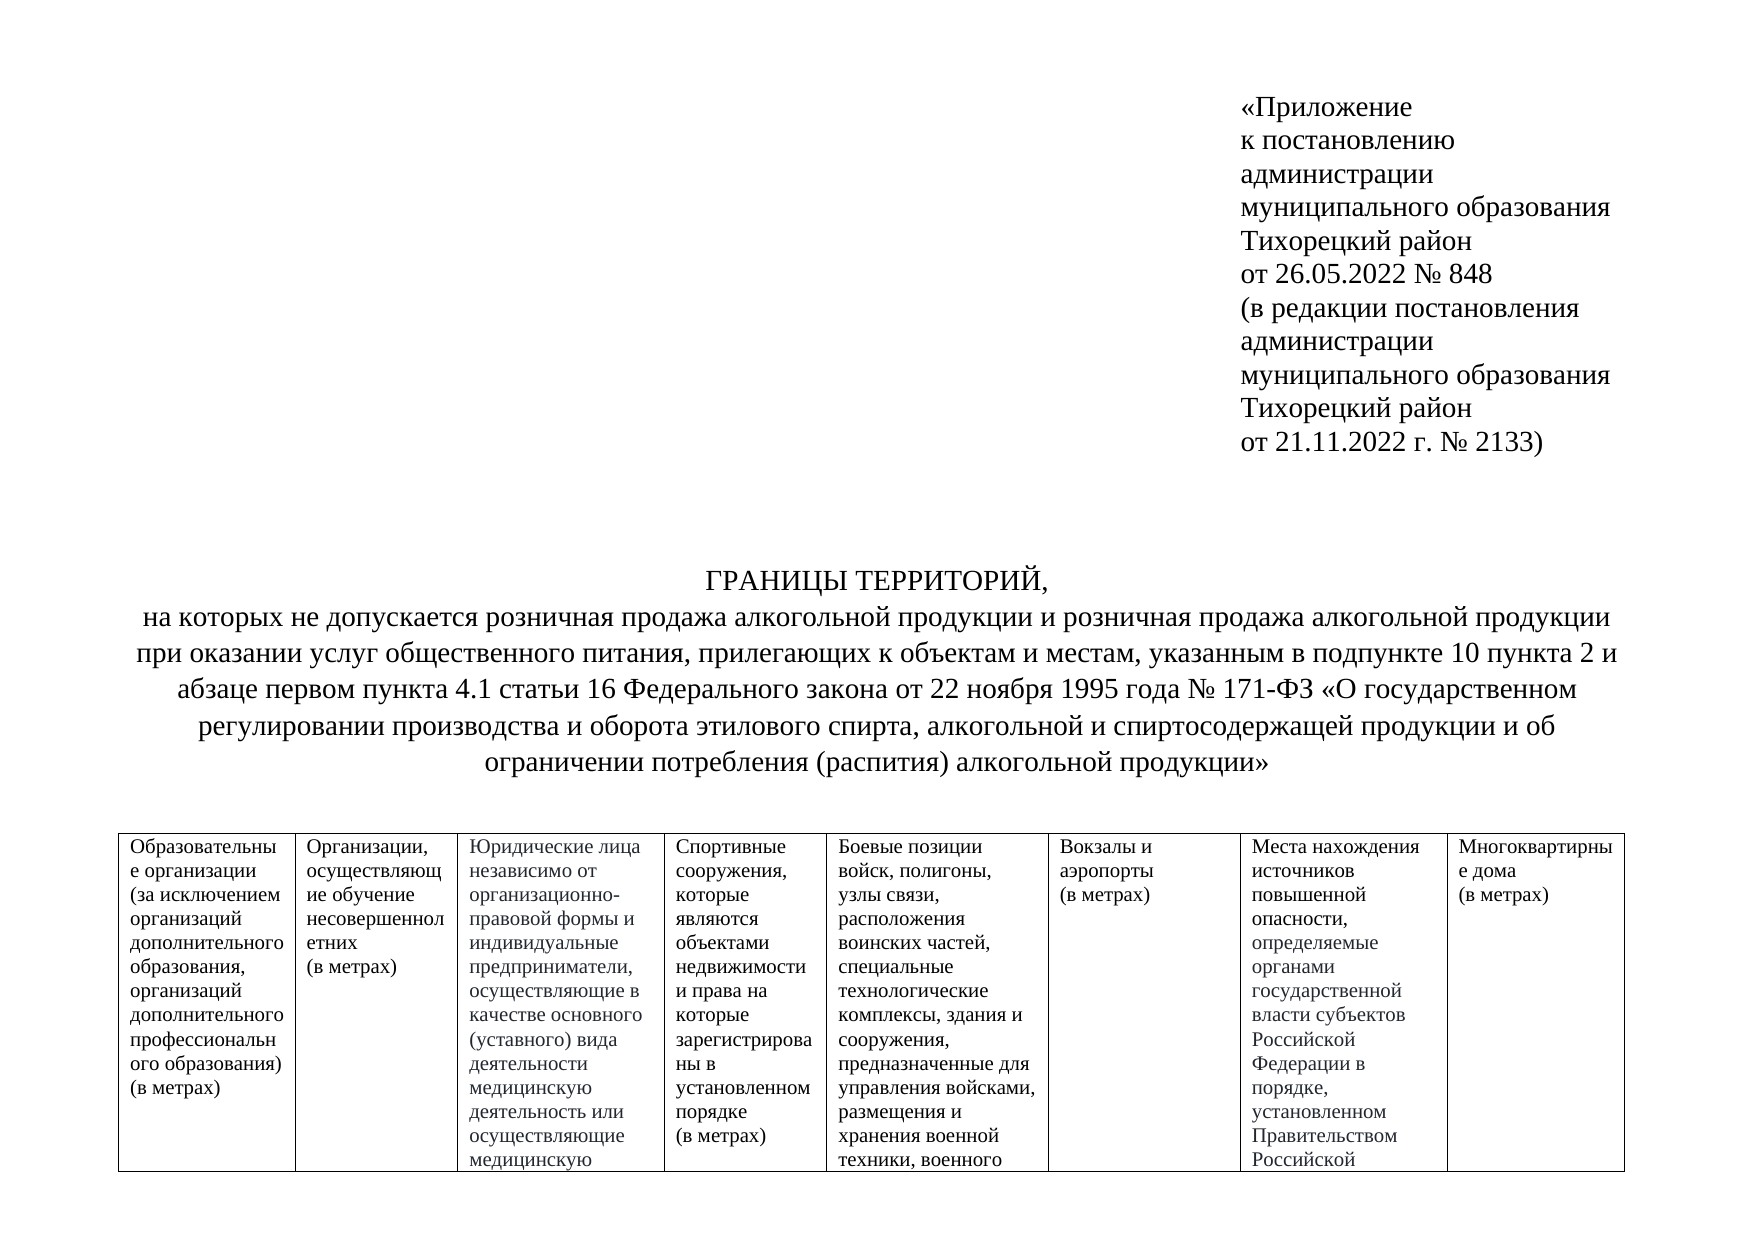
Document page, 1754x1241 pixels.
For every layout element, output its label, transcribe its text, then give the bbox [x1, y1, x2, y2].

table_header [119, 834, 295, 1171]
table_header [1448, 834, 1624, 1171]
text муниципального образования [118, 357, 1636, 391]
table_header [665, 834, 826, 1171]
text (в редакции постановления [118, 290, 1636, 323]
text от 21.11.2022 г. № 2133) [118, 424, 1636, 458]
text «Приложение [118, 89, 1636, 122]
text на которых не допускается розничная продажа алкогольной продукции и розничная продажа алкогольной продукции при оказании услуг общественного питания, прилегающих к объектам и местам, указанным в подпункте 10 пункта 2 и абзаце первом пункта 4.1 статьи 16 Федерального закона от 22 ноября 1995 года № 171-ФЗ «О государственном регулировании производства и оборота этилового спирта, алкогольной и спиртосодержащей продукции и об ограничении потребления (распития) алкогольной продукции» [118, 599, 1636, 777]
text Тихорецкий район [118, 223, 1636, 256]
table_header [1241, 834, 1447, 1171]
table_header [1049, 834, 1240, 1171]
text к постановлению администрации [1240, 122, 1636, 189]
text ГРАНИЦЫ ТЕРРИТОРИЙ, [118, 563, 1636, 597]
text администрации [118, 323, 1636, 357]
text муниципального образования [118, 189, 1636, 223]
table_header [458, 834, 664, 1171]
text от 26.05.2022 № 848 [118, 256, 1636, 290]
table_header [296, 834, 457, 1171]
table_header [827, 834, 1048, 1171]
text Тихорецкий район [118, 391, 1636, 424]
